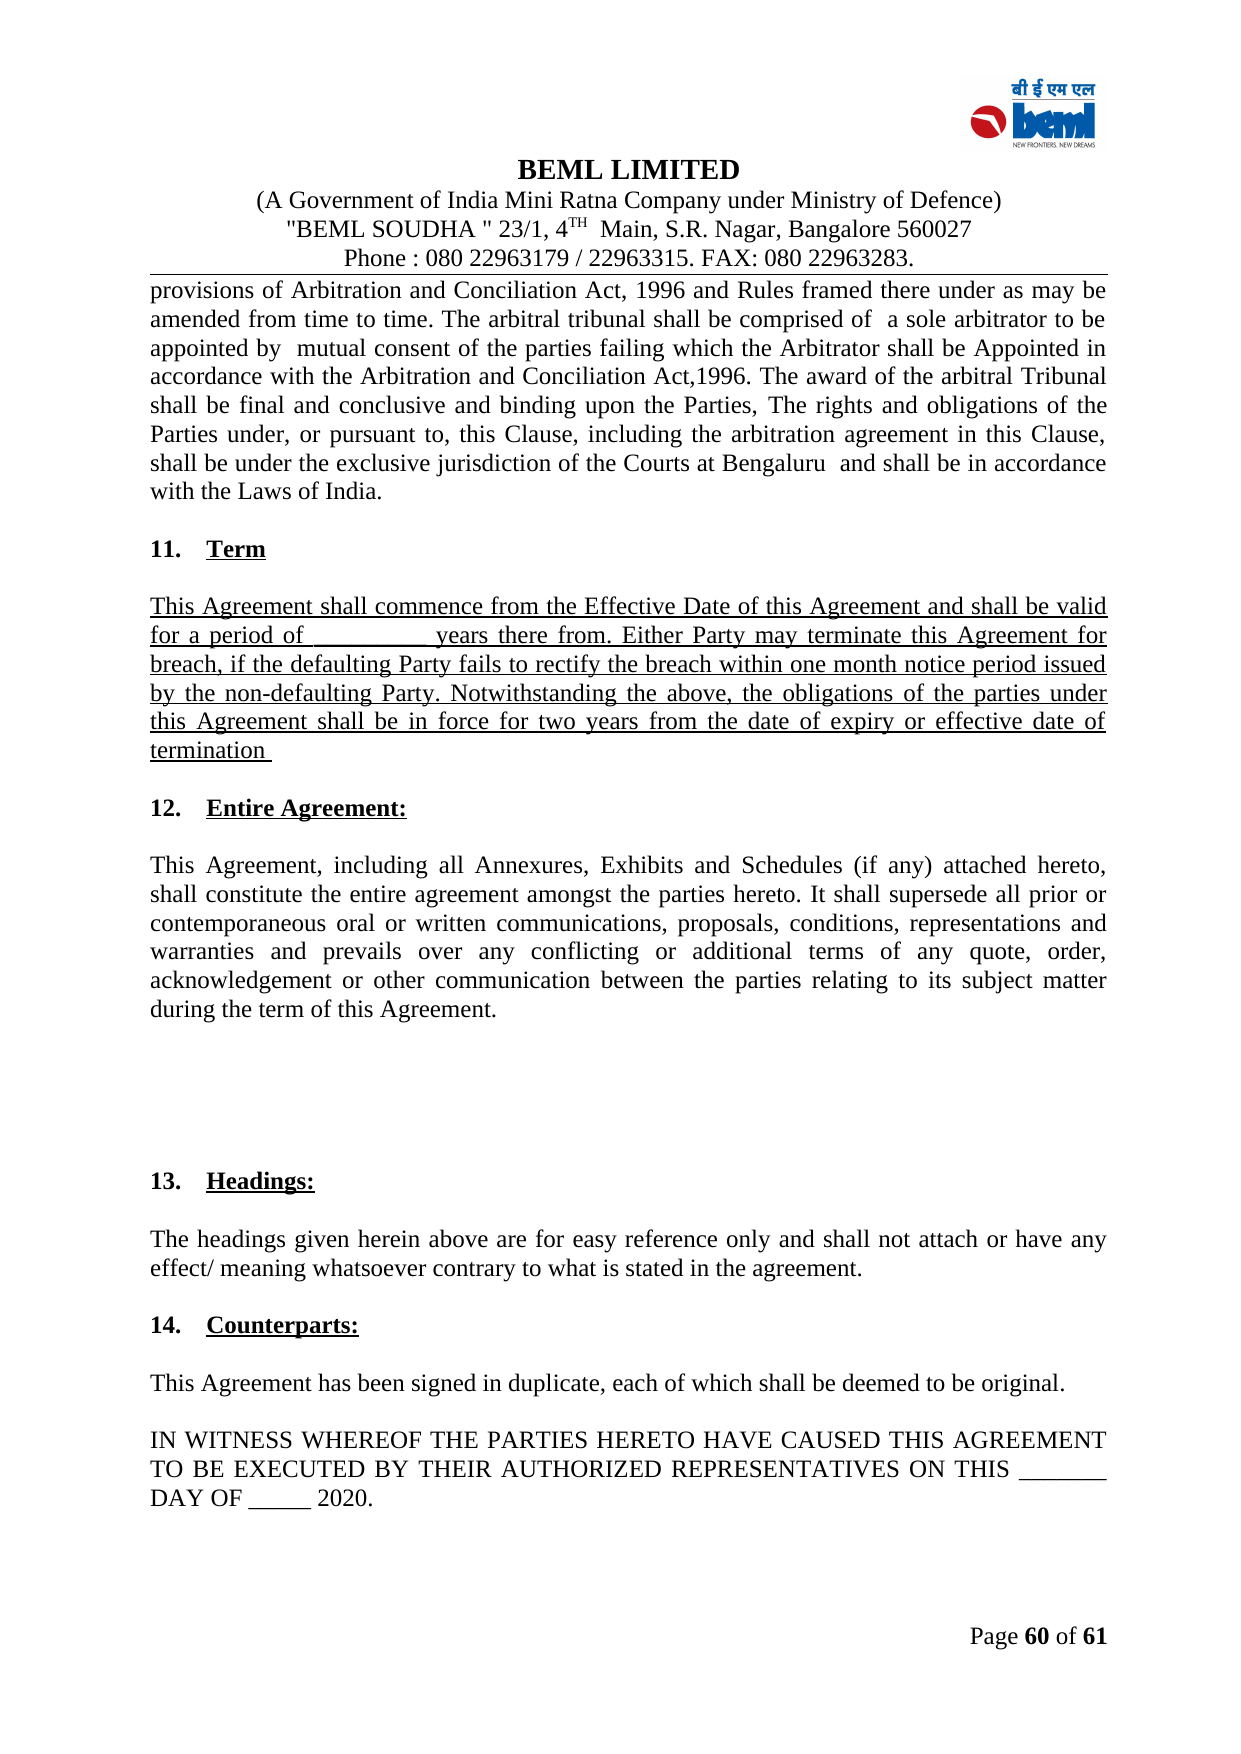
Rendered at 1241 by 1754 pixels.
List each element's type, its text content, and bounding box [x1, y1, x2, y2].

list Term [150, 534, 1108, 563]
text This Agreement shall commence from the Effective Date of this Agreement and shall be valid for a period of _________ years there from. Either Party may terminate this Agreement for breach, if the defaulting Party fails to rectify the breach within one month notice period issued by the non-defaulting Party. Notwithstanding the above, the obligations of the parties under this Agreement shall be in force for two years from the date of expiry or effective date of termination [150, 704, 1108, 764]
text The headings given herein above are for easy reference only and shall not attach or have any effect/ meaning whatsoever contrary to what is stated in the agreement. [150, 1224, 1108, 1281]
list Counterparts: [150, 1310, 1108, 1339]
list Entire Agreement: [150, 793, 1108, 821]
text This Agreement shall commence from the Effective Date of this Agreement and shall be valid for a period of _________ years there from. Either Party may terminate this Agreement for breach, if the defaulting Party fails to rectify the breach within one month notice period issued by the non-defaulting Party. Notwithstanding the above, the obligations of the parties under this Agreement shall be in force for two years from the date of expiry or effective date of termination [150, 618, 1108, 703]
text This Agreement, including all Annexures, Exhibits and Schedules (if any) attached hereto, shall constitute the entire agreement amongst the parties hereto. It shall supersede all prior or contemporaneous oral or written communications, proposals, conditions, representations and warranties and prevails over any conflicting or additional terms of any quote, order, acknowledgement or other communication between the parties relating to its subject matter during the term of this Agreement. [150, 850, 1108, 1023]
text IN WITNESS WHEREOF THE PARTIES HERETO HAVE CAUSED THIS AGREEMENT TO BE EXECUTED BY THEIR AUTHORIZED REPRESENTATIVES ON THIS _______ DAY OF _____ 2020. [150, 1425, 1108, 1511]
list Headings: [150, 1166, 1108, 1195]
text This Agreement has been signed in duplicate, each of which shall be deemed to be original. [150, 1368, 1108, 1396]
picture [958, 75, 1108, 152]
